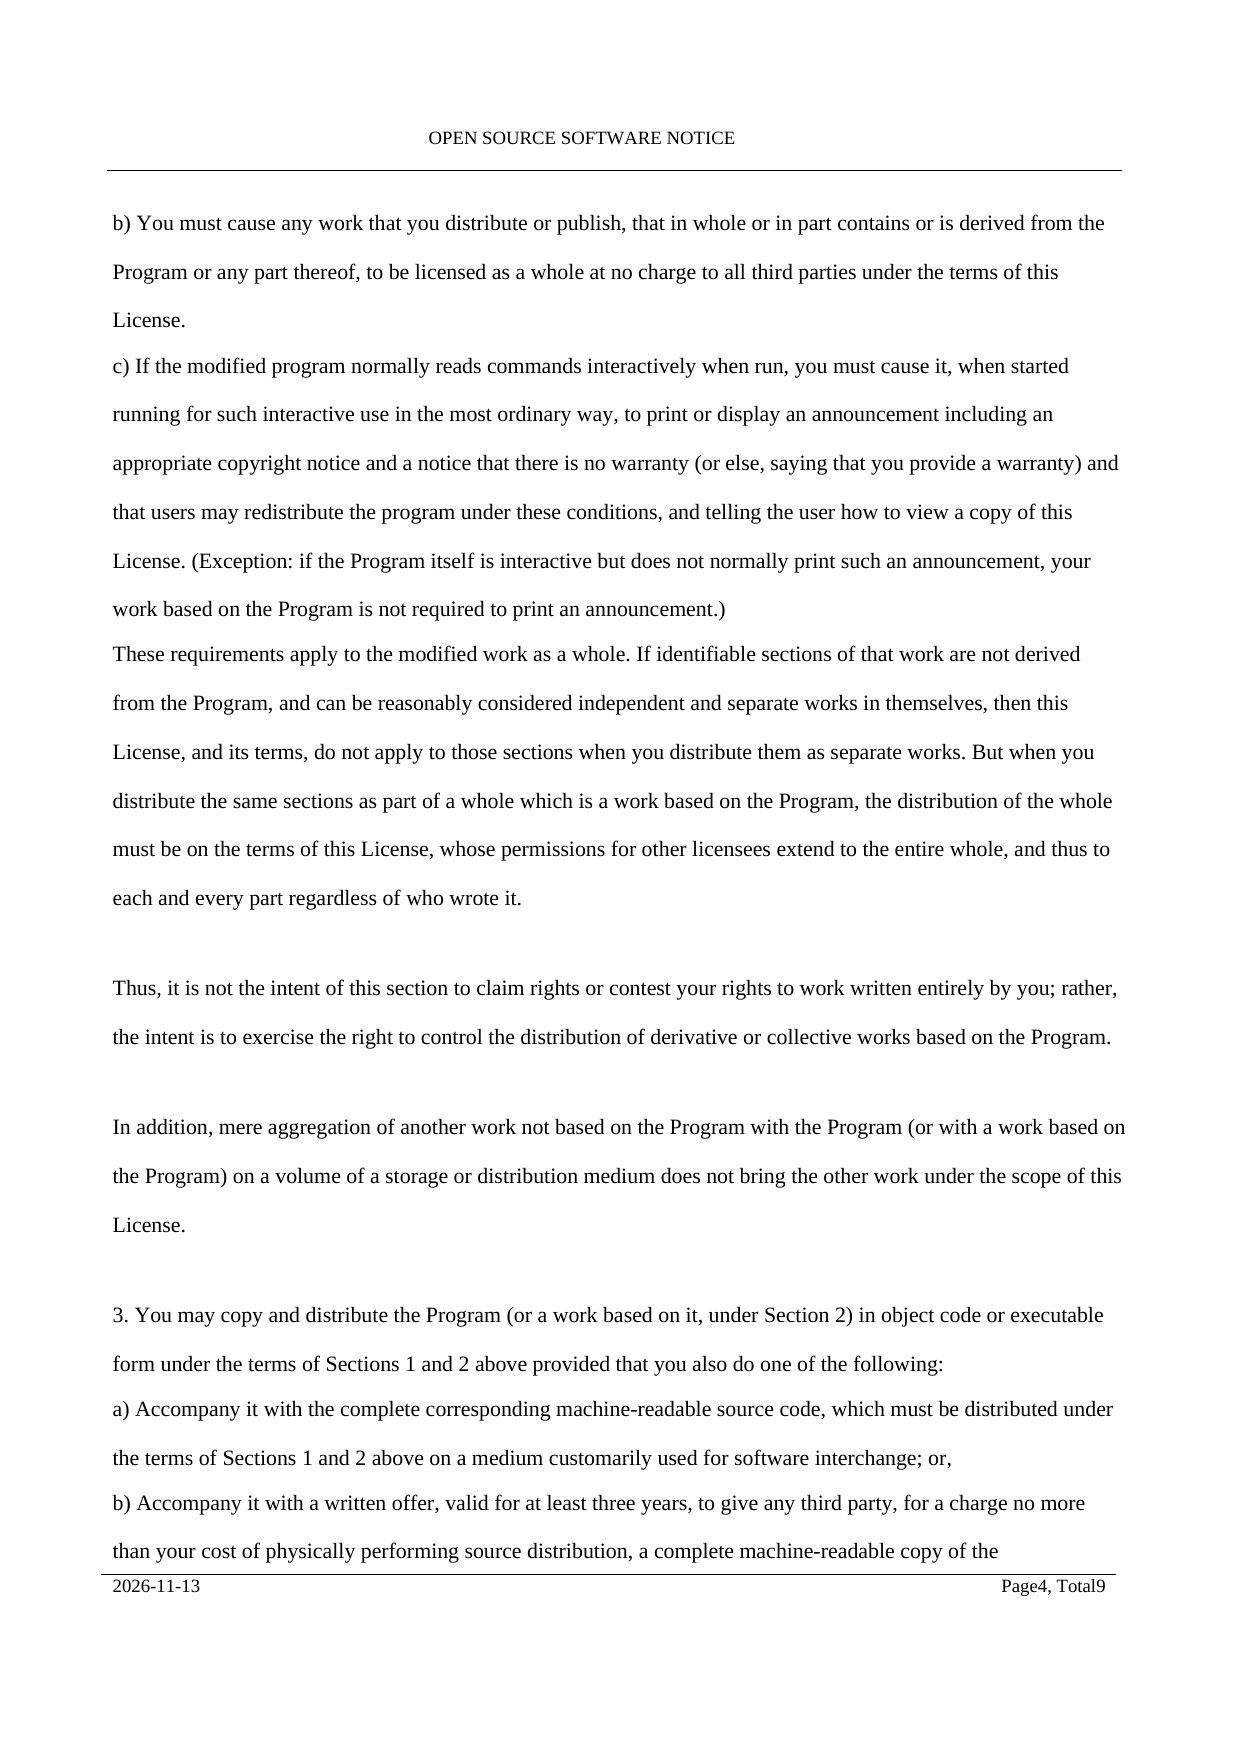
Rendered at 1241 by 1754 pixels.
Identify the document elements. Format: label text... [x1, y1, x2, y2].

text In addition, mere aggregation of another work not based on the Program with the Program (or with a work based on the Program) on a volume of a storage or distribution medium does not bring the other work under the scope of this License. [112, 1111, 1128, 1241]
text These requirements apply to the modified work as a whole. If identifiable sections of that work are not derived from the Program, and can be reasonably considered independent and separate works in themselves, then this License, and its terms, do not apply to those sections when you distribute them as separate works. But when you distribute the same sections as part of a whole which is a work based on the Program, the distribution of the whole must be on the terms of this License, whose permissions for other licensees extend to the entire whole, and thus to each and every part regardless of who wrote it. [112, 638, 1128, 914]
text a) Accompany it with the complete corresponding machine-readable source code, which must be distributed under the terms of Sections 1 and 2 above on a medium customarily used for software interchange; or, [112, 1392, 1128, 1473]
text b) You must cause any work that you distribute or publish, that in whole or in part contains or is derived from the Program or any part thereof, to be licensed as a whole at no charge to all third parties under the terms of this License. [112, 206, 1128, 336]
text Thus, it is not the intent of this section to claim rights or contest your rights to work written entirely by you; rather, the intent is to exercise the right to control the distribution of derivative or collective works based on the Program. [112, 972, 1128, 1053]
text c) If the modified program normally reads commands interactively when run, you must cause it, when started running for such interactive use in the most ordinary way, to print or display an announcement including an appropriate copyright notice and a notice that there is no warranty (or else, saying that you provide a warranty) and that users may redistribute the program under these conditions, and telling the user how to view a copy of this License. (Exception: if the Program itself is interactive but does not normally print such an announcement, your work based on the Program is not required to print an announcement.) [112, 349, 1128, 625]
text 3. You may copy and distribute the Program (or a work based on it, under Section 2) in object code or executable form under the terms of Sections 1 and 2 above provided that you also do one of the following: [112, 1298, 1128, 1380]
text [112, 1486, 1128, 1567]
